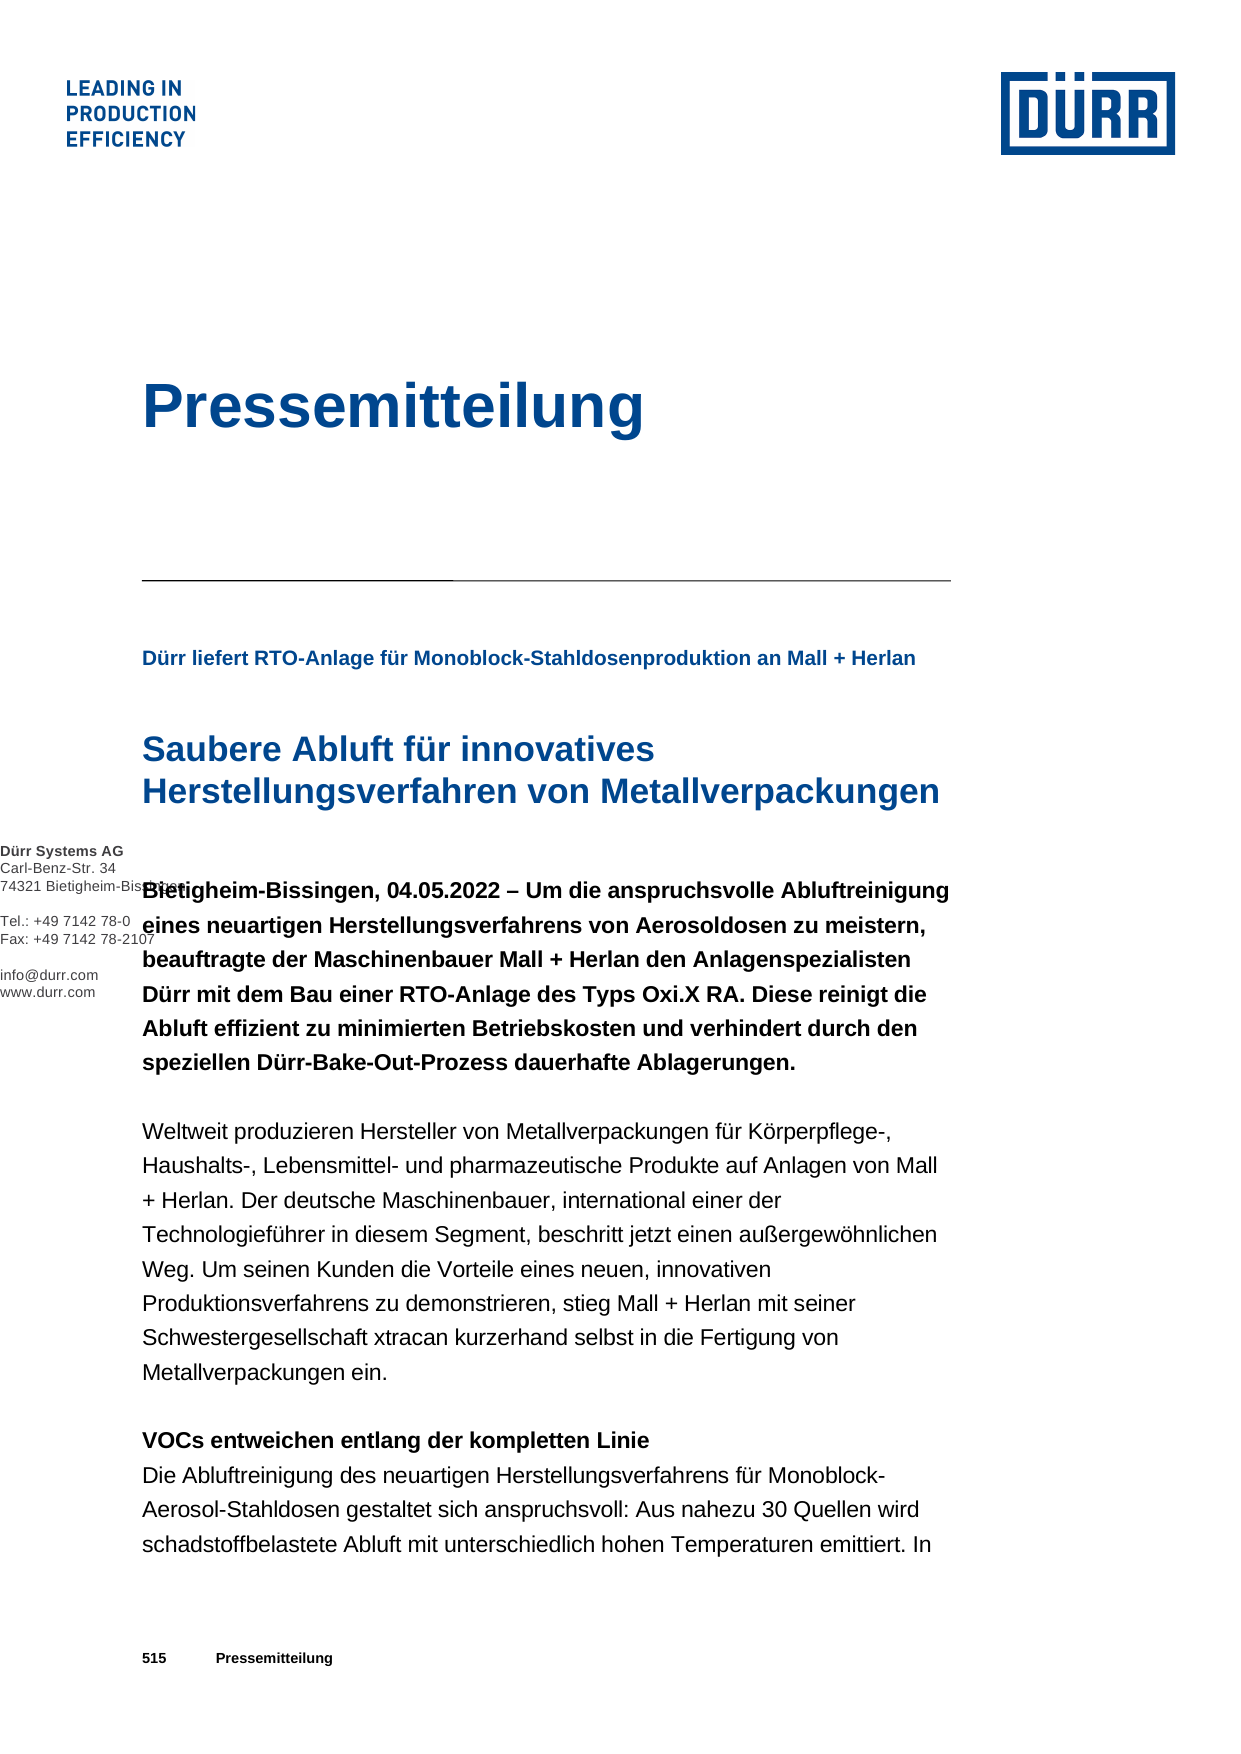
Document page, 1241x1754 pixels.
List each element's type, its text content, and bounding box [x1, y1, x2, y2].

text Saubere Abluft für innovatives Herstellungsverfahren von Metallverpackungen [142, 728, 951, 811]
text Pressemitteilung [142, 366, 951, 441]
text Weltweit produzieren Hersteller von Metallverpackungen für Körperpflege-, Haushalts-, Lebensmittel- und pharmazeutische Produkte auf Anlagen von Mall + Herlan. Der deutsche Maschinenbauer, international einer der Technologieführer in diesem Segment, beschritt jetzt einen außergewöhnlichen Weg. Um seinen Kunden die Vorteile eines neuen, innovativen Produktionsverfahrens zu demonstrieren, stieg Mall + Herlan mit seiner Schwestergesellschaft xtracan kurzerhand selbst in die Fertigung von Metallverpackungen ein. [142, 1110, 951, 1385]
text Bietigheim-Bissingen, 04.05.2022 – Um die anspruchsvolle Abluftreinigung eines neuartigen Herstellungsverfahrens von Aerosoldosen zu meistern, beauftragte der Maschinenbauer Mall + Herlan den Anlagenspezialisten Dürr mit dem Bau einer RTO-Anlage des Typs Oxi.X RA. Diese reinigt die Abluft effizient zu minimierten Betriebskosten und verhindert durch den speziellen Dürr-Bake-Out-Prozess dauerhafte Ablagerungen. [142, 869, 951, 1076]
text VOCs entweichen entlang der kompletten Linie [142, 1419, 951, 1454]
picture [1001, 72, 1175, 155]
picture [67, 80, 196, 147]
text Dürr liefert RTO-Anlage für Monoblock-Stahldosenproduktion an Mall + Herlan [142, 628, 951, 669]
